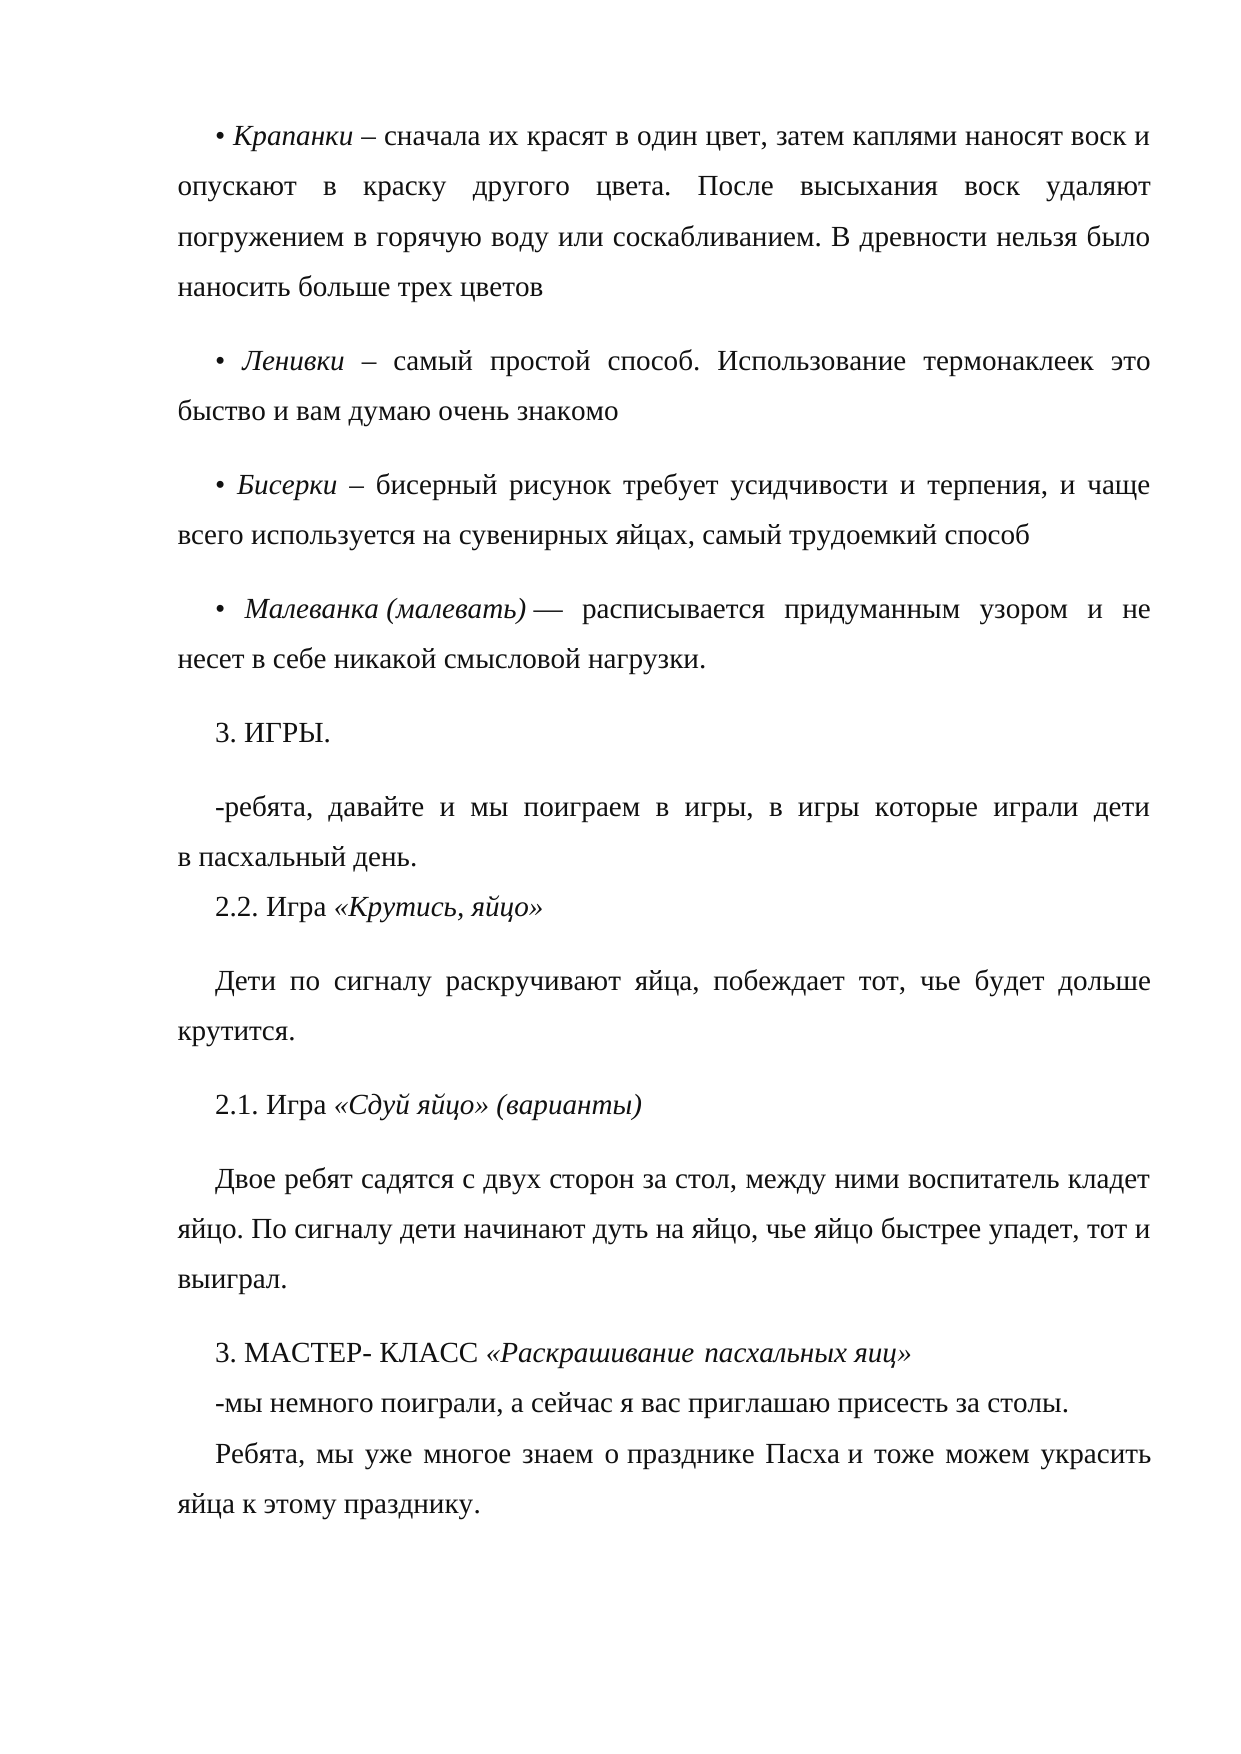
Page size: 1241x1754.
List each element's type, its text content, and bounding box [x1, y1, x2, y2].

text • Малеванка (малевать) — расписывается придуманным узором и не несет в себе никакой смысловой нагрузки. [177, 591, 1152, 675]
text -ребята, давайте и мы поиграем в игры, в игры которые играли дети в пасхальный день. [177, 789, 1152, 873]
text 2.2. Игра «Крутись, яйцо» [177, 889, 1152, 923]
text 3. МАСТЕР- КЛАСС «Раскрашивание пасхальных яиц» [177, 1335, 1152, 1369]
text Ребята, мы уже многое знаем о празднике Пасха и тоже можем украсить яйца к этому празднику. [177, 1436, 1152, 1520]
text Дети по сигналу раскручивают яйца, побеждает тот, чье будет дольше крутится. [177, 963, 1152, 1047]
text Двое ребят садятся с двух сторон за стол, между ними воспитатель кладет яйцо. По сигналу дети начинают дуть на яйцо, чье яйцо быстрее упадет, тот и выиграл. [177, 1161, 1152, 1295]
text • Ленивки – самый простой способ. Использование термонаклеек это быство и вам думаю очень знакомо [177, 343, 1152, 427]
text 3. ИГРЫ. [177, 715, 1152, 748]
text • Крапанки – сначала их красят в один цвет, затем каплями наносят воск и опускают в краску другого цвета. После высыхания воск удаляют погружением в горячую воду или соскабливанием. В древности нельзя было наносить больше трех цветов [177, 118, 1152, 303]
text • Бисерки – бисерный рисунок требует усидчивости и терпения, и чаще всего используется на сувенирных яйцах, самый трудоемкий способ [177, 467, 1152, 551]
text 2.1. Игра «Сдуй яйцо» (варианты) [177, 1087, 1152, 1121]
text -мы немного поиграли, а сейчас я вас приглашаю присесть за столы. [177, 1386, 1152, 1419]
